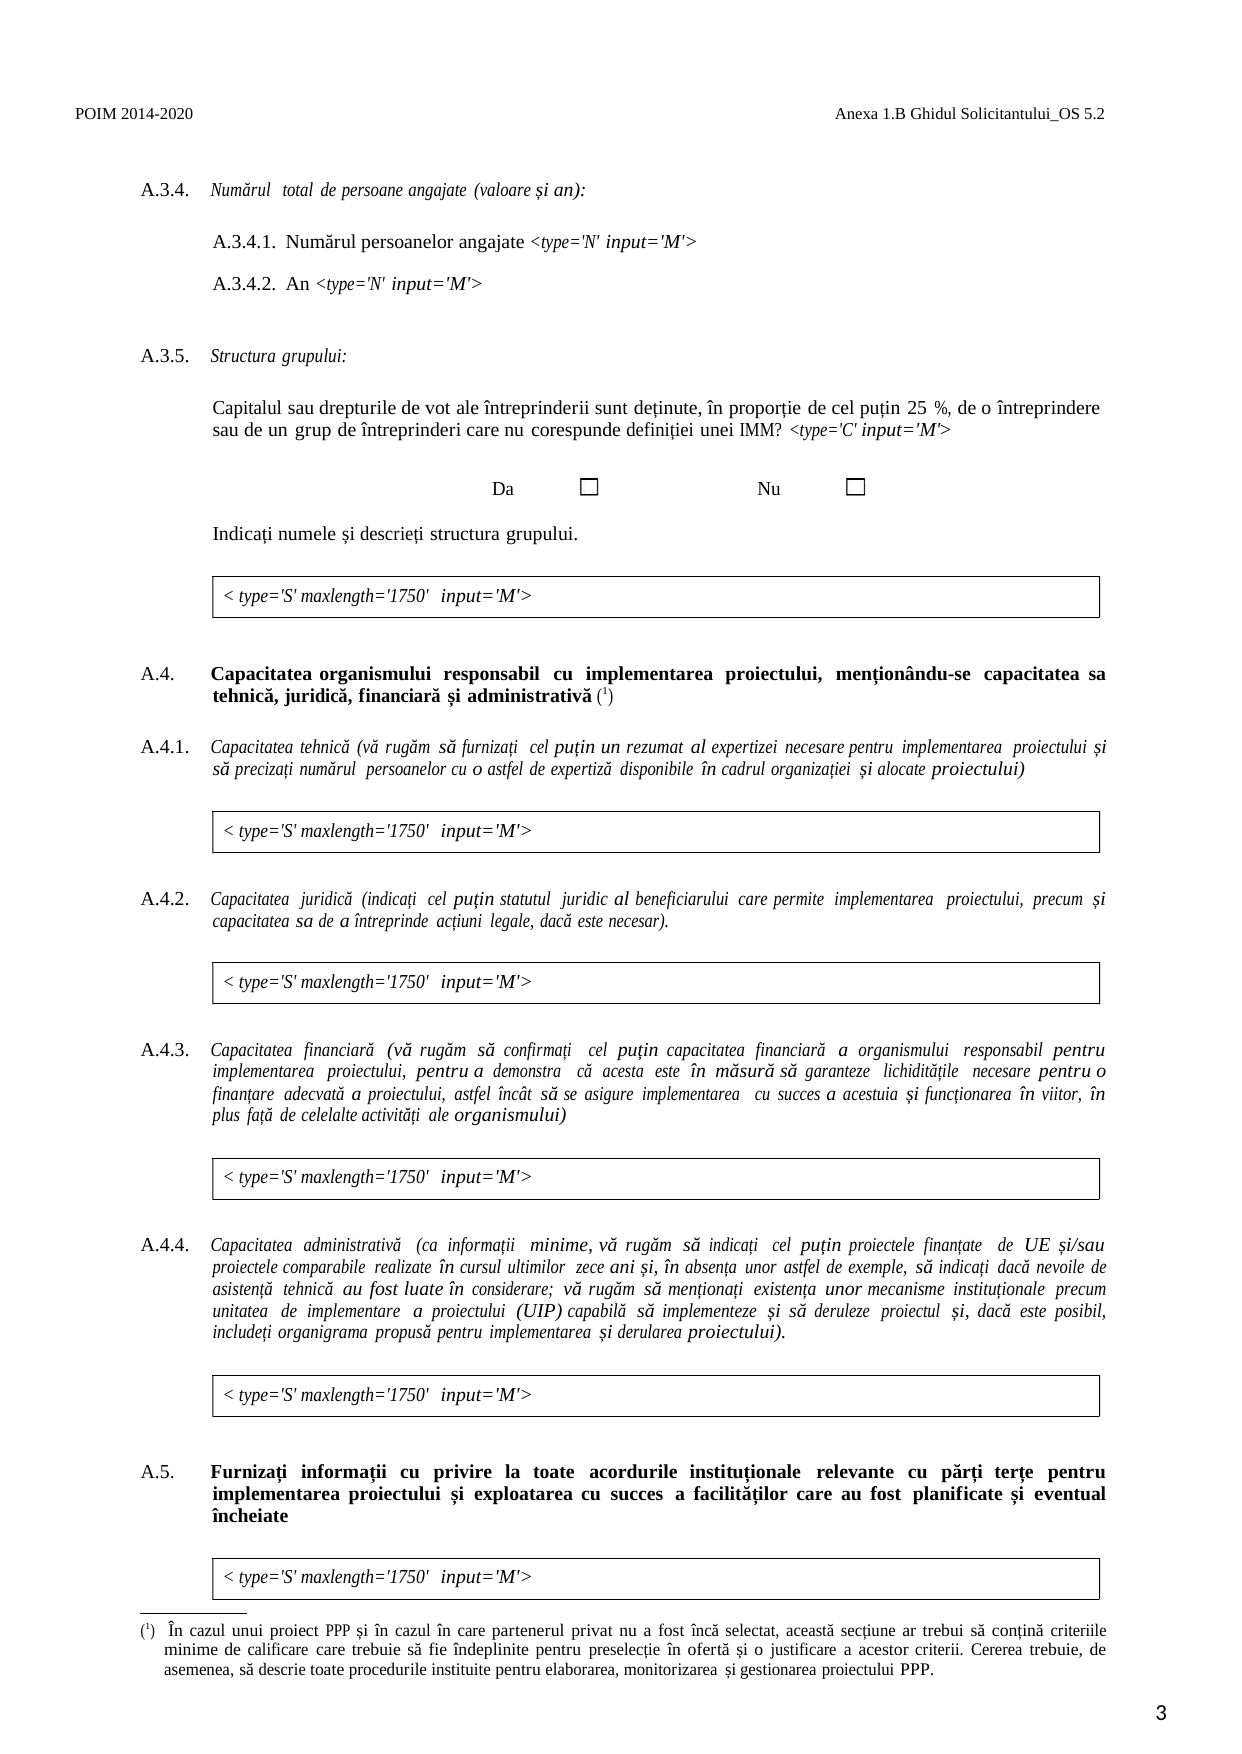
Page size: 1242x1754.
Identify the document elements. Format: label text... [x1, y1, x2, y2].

text < type='S' maxlength='1750' input='M'> [222, 1566, 1169, 1588]
text A.4.1. Capacitatea tehnică (vă rugăm să furnizați cel puțin un rezumat al expertizei necesare pentru implementarea proiectului și să precizați numărul persoanelor cu o astfel de expertiză disponibile în cadrul organizației și alocate proiectului) [140, 736, 1107, 780]
text A.3.4.2. An <type='N' input='M'> [212, 272, 1169, 295]
text < type='S' maxlength='1750' input='M'> [222, 971, 1169, 993]
text Da Nu [492, 478, 1169, 500]
text A.5. Furnizați informații cu privire la toate acordurile instituționale relevante cu părți terțe pentru implementarea proiectului și exploatarea cu succes a facilităților care au fost planificate și eventual încheiate [140, 1461, 1107, 1527]
text A.4.4. Capacitatea administrativă (ca informații minime, vă rugăm să indicați cel puțin proiectele finanțate de UE și/sau proiectele comparabile realizate în cursul ultimilor zece ani și, în absența unor astfel de exemple, să indicați dacă nevoile de asistență tehnică au fost luate în considerare; vă rugăm să menționați existența unor mecanisme instituționale precum unitatea de implementare a proiectului (UIP) capabilă să implementeze și să deruleze proiectul și, dacă este posibil, includeți organigrama propusă pentru implementarea și derularea proiectului). [140, 1233, 1107, 1343]
text < type='S' maxlength='1750' input='M'> [222, 584, 1169, 607]
text Capitalul sau drepturile de vot ale întreprinderii sunt deținute, în proporție de cel puțin 25 %, de o întreprindere sau de un grup de întreprinderi care nu corespunde definiției unei IMM? <type='C' input='M'> [212, 397, 1107, 441]
text < type='S' maxlength='1750' input='M'> [222, 1166, 1169, 1188]
text A.3.5. Structura grupului: [140, 344, 1169, 367]
text A.3.4. Numărul total de persoane angajate (valoare și an): [140, 178, 1169, 201]
text A.3.4.1. Numărul persoanelor angajate <type='N' input='M'> [212, 230, 1169, 253]
picture [579, 477, 599, 496]
picture [845, 477, 866, 496]
text A.4.2. Capacitatea juridică (indicați cel puțin statutul juridic al beneficiarului care permite implementarea proiectului, precum și capacitatea sa de a întreprinde acțiuni legale, dacă este necesar). [140, 888, 1107, 931]
text A.4. Capacitatea organismului responsabil cu implementarea proiectului, menționându-se capacitatea sa tehnică, juridică, financiară și administrativă (1) [140, 663, 1107, 706]
text Indicați numele și descrieți structura grupului. [212, 522, 1169, 545]
text < type='S' maxlength='1750' input='M'> [222, 819, 1169, 842]
text A.4.3. Capacitatea financiară (vă rugăm să confirmați cel puțin capacitatea financiară a organismului responsabil pentru implementarea proiectului, pentru a demonstra că acesta este în măsură să garanteze lichiditățile necesare pentru o finanțare adecvată a proiectului, astfel încât să se asigure implementarea cu succes a acestuia și funcționarea în viitor, în plus față de celelalte activități ale organismului) [140, 1038, 1107, 1126]
text (1) În cazul unui proiect PPP și în cazul în care partenerul privat nu a fost încă selectat, această secțiune ar trebui să conțină criteriile minime de calificare care trebuie să fie îndeplinite pentru preselecție în ofertă și o justificare a acestor criterii. Cererea trebuie, de asemenea, să descrie toate procedurile instituite pentru elaborarea, monitorizarea și gestionarea proiectului PPP. [140, 1621, 1106, 1679]
text < type='S' maxlength='1750' input='M'> [222, 1383, 1169, 1405]
